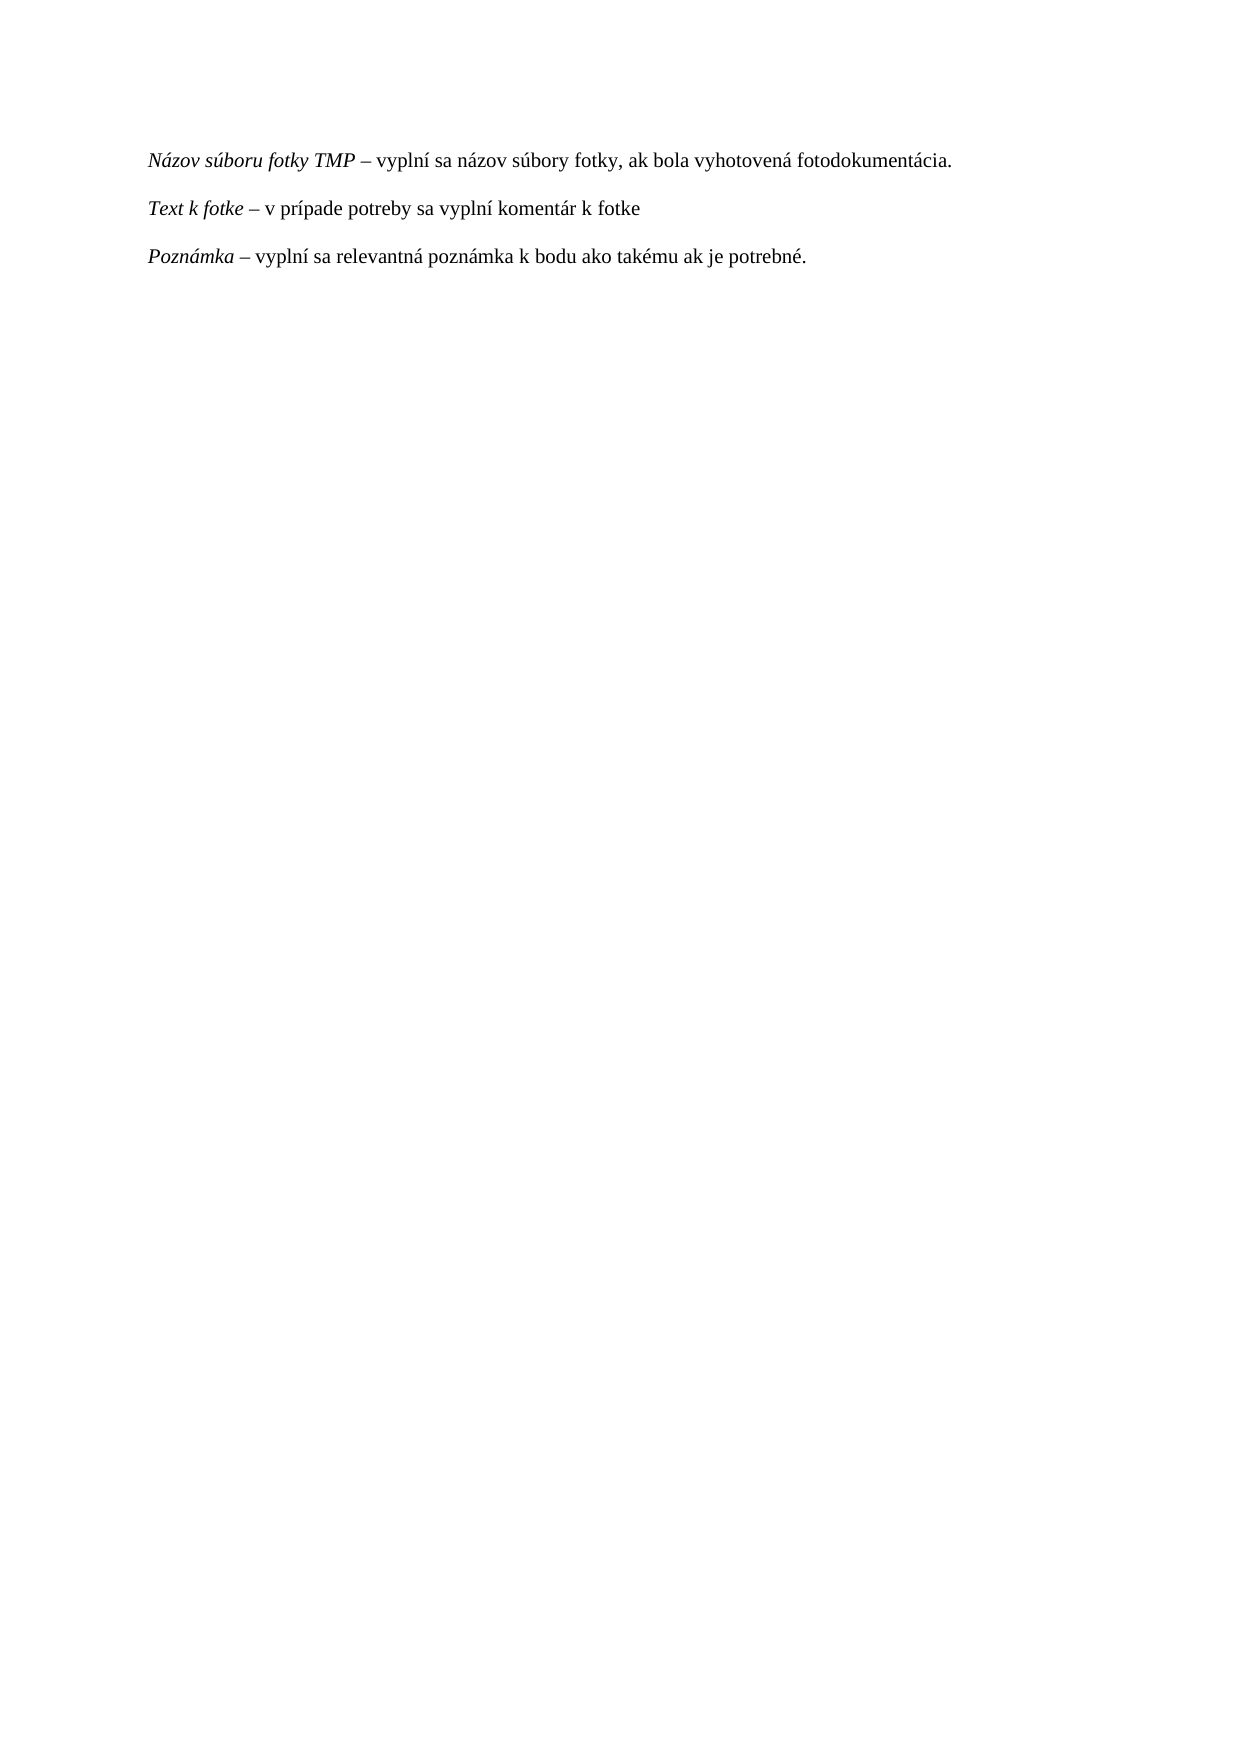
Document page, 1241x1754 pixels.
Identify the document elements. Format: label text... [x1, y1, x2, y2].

text Poznámka – vyplní sa relevantná poznámka k bodu ako takému ak je potrebné. [148, 244, 1093, 268]
text Názov súboru fotky TMP – vyplní sa názov súbory fotky, ak bola vyhotovená fotodokumentácia. [148, 148, 1093, 172]
text Text k fotke – v prípade potreby sa vyplní komentár k fotke [148, 196, 1093, 220]
